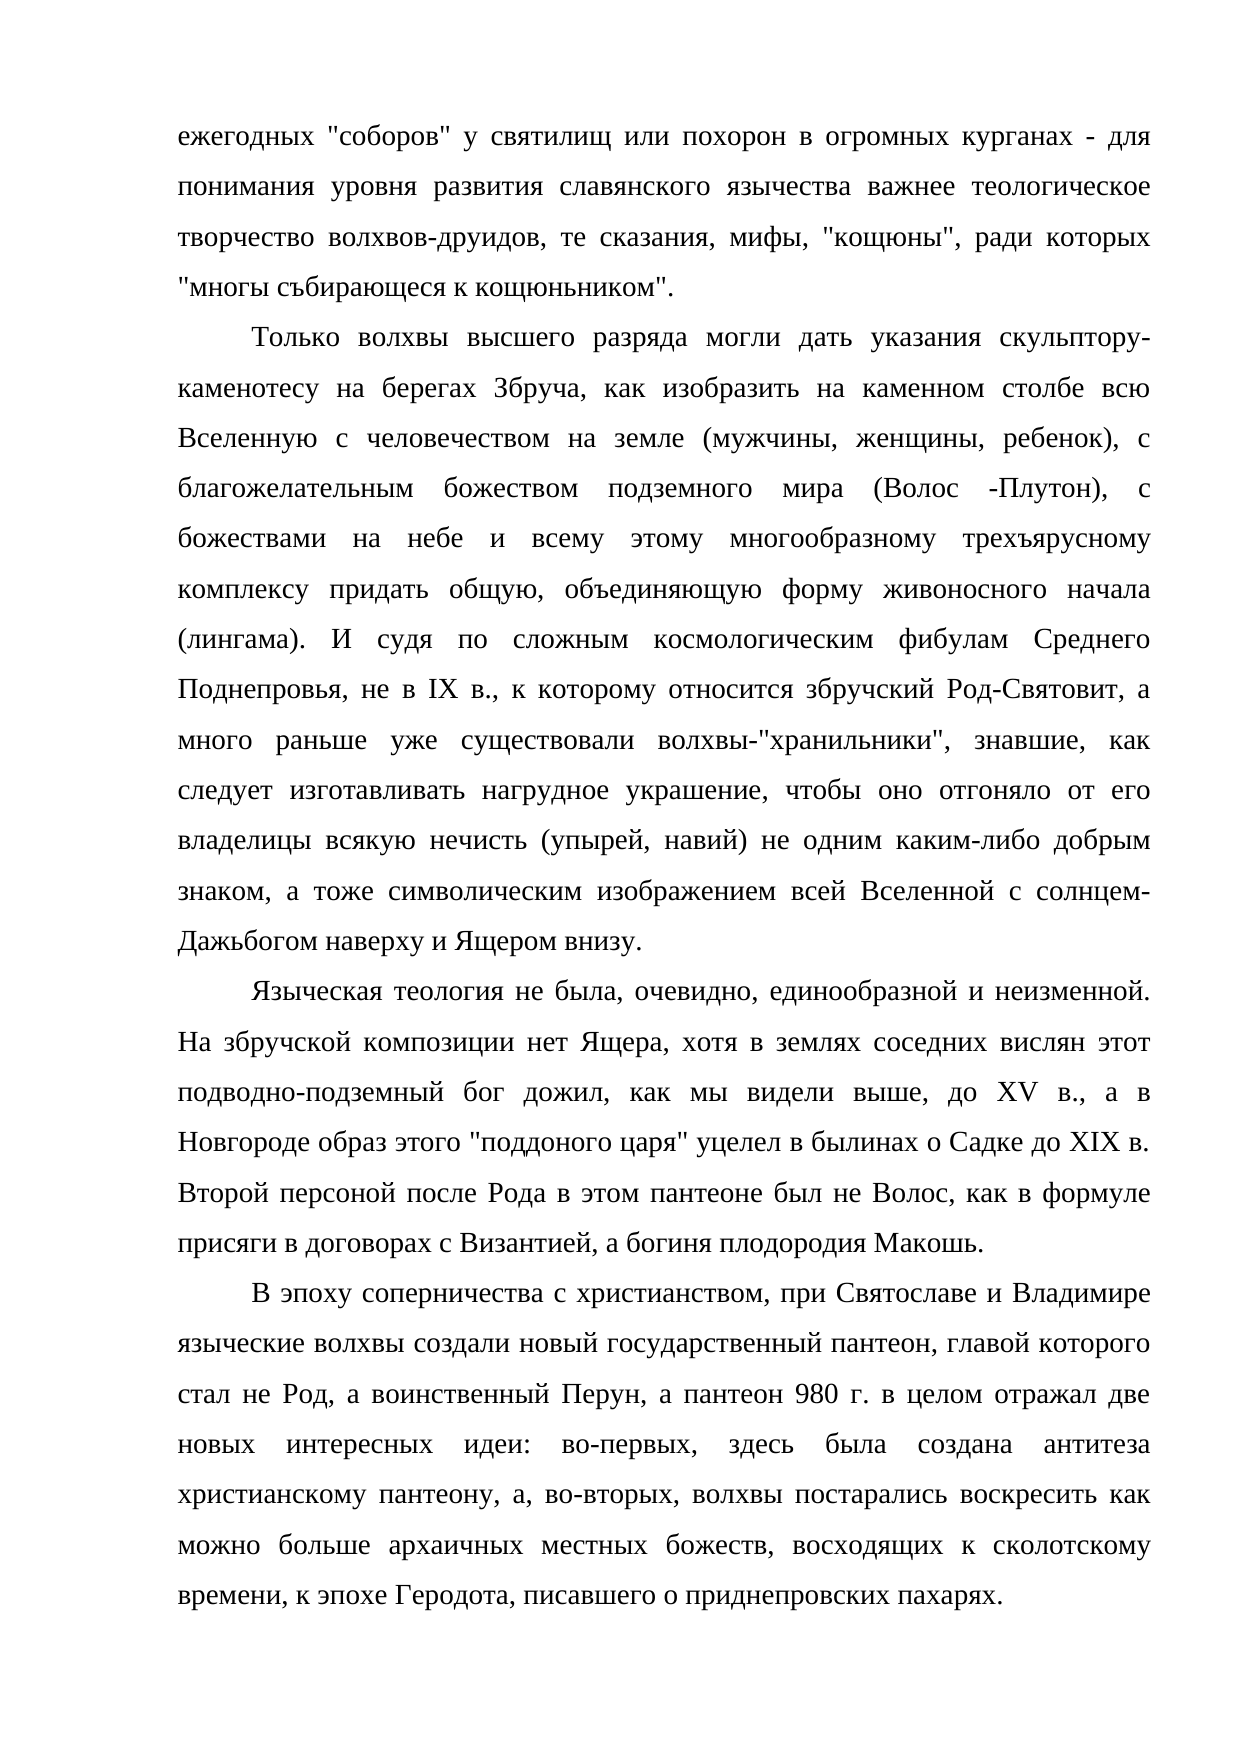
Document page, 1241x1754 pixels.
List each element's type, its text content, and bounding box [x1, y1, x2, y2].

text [177, 118, 1152, 303]
text Только волхвы высшего разряда могли дать указания скульптору-каменотесу на берегах Збруча, как изобразить на каменном столбе всю Вселенную с человечеством на земле (мужчины, женщины, ребенок), с благожелательным божеством подземного мира (Волос -Плутон), с божествами на небе и всему этому многообразному трехъярусному комплексу придать общую, объединяющую форму живоносного начала (лингама). И судя по сложным космологическим фибулам Среднего Поднепровья, не в IX в., к которому относится збручский Род-Святовит, а много раньше уже существовали волхвы-"хранильники", знавшие, как следует изготавливать нагрудное украшение, чтобы оно отгоняло от его владелицы всякую нечисть (упырей, навий) не одним каким-либо добрым знаком, а тоже символическим изображением всей Вселенной с солнцем-Дажьбогом наверху и Ящером внизу. [177, 319, 1152, 957]
text В эпоху соперничества с христианством, при Святославе и Владимире языческие волхвы создали новый государственный пантеон, главой которого стал не Род, а воинственный Перун, а пантеон 980 г. в целом отражал две новых интересных идеи: во-первых, здесь была создана антитеза христианскому пантеону, а, во-вторых, волхвы постарались воскресить как можно больше архаичных местных божеств, восходящих к сколотскому времени, к эпохе Геродота, писавшего о приднепровских пахарях. [177, 1275, 1152, 1611]
text Языческая теология не была, очевидно, единообразной и неизменной. На збручской композиции нет Ящера, хотя в землях соседних вислян этот подводно-подземный бог дожил, как мы видели выше, до XV в., а в Новгороде образ этого "поддоного царя" уцелел в былинах о Садке до XIX в. Второй персоной после Рода в этом пантеоне был не Волос, как в формуле присяги в договорах с Византией, а богиня плодородия Макошь. [177, 973, 1152, 1258]
